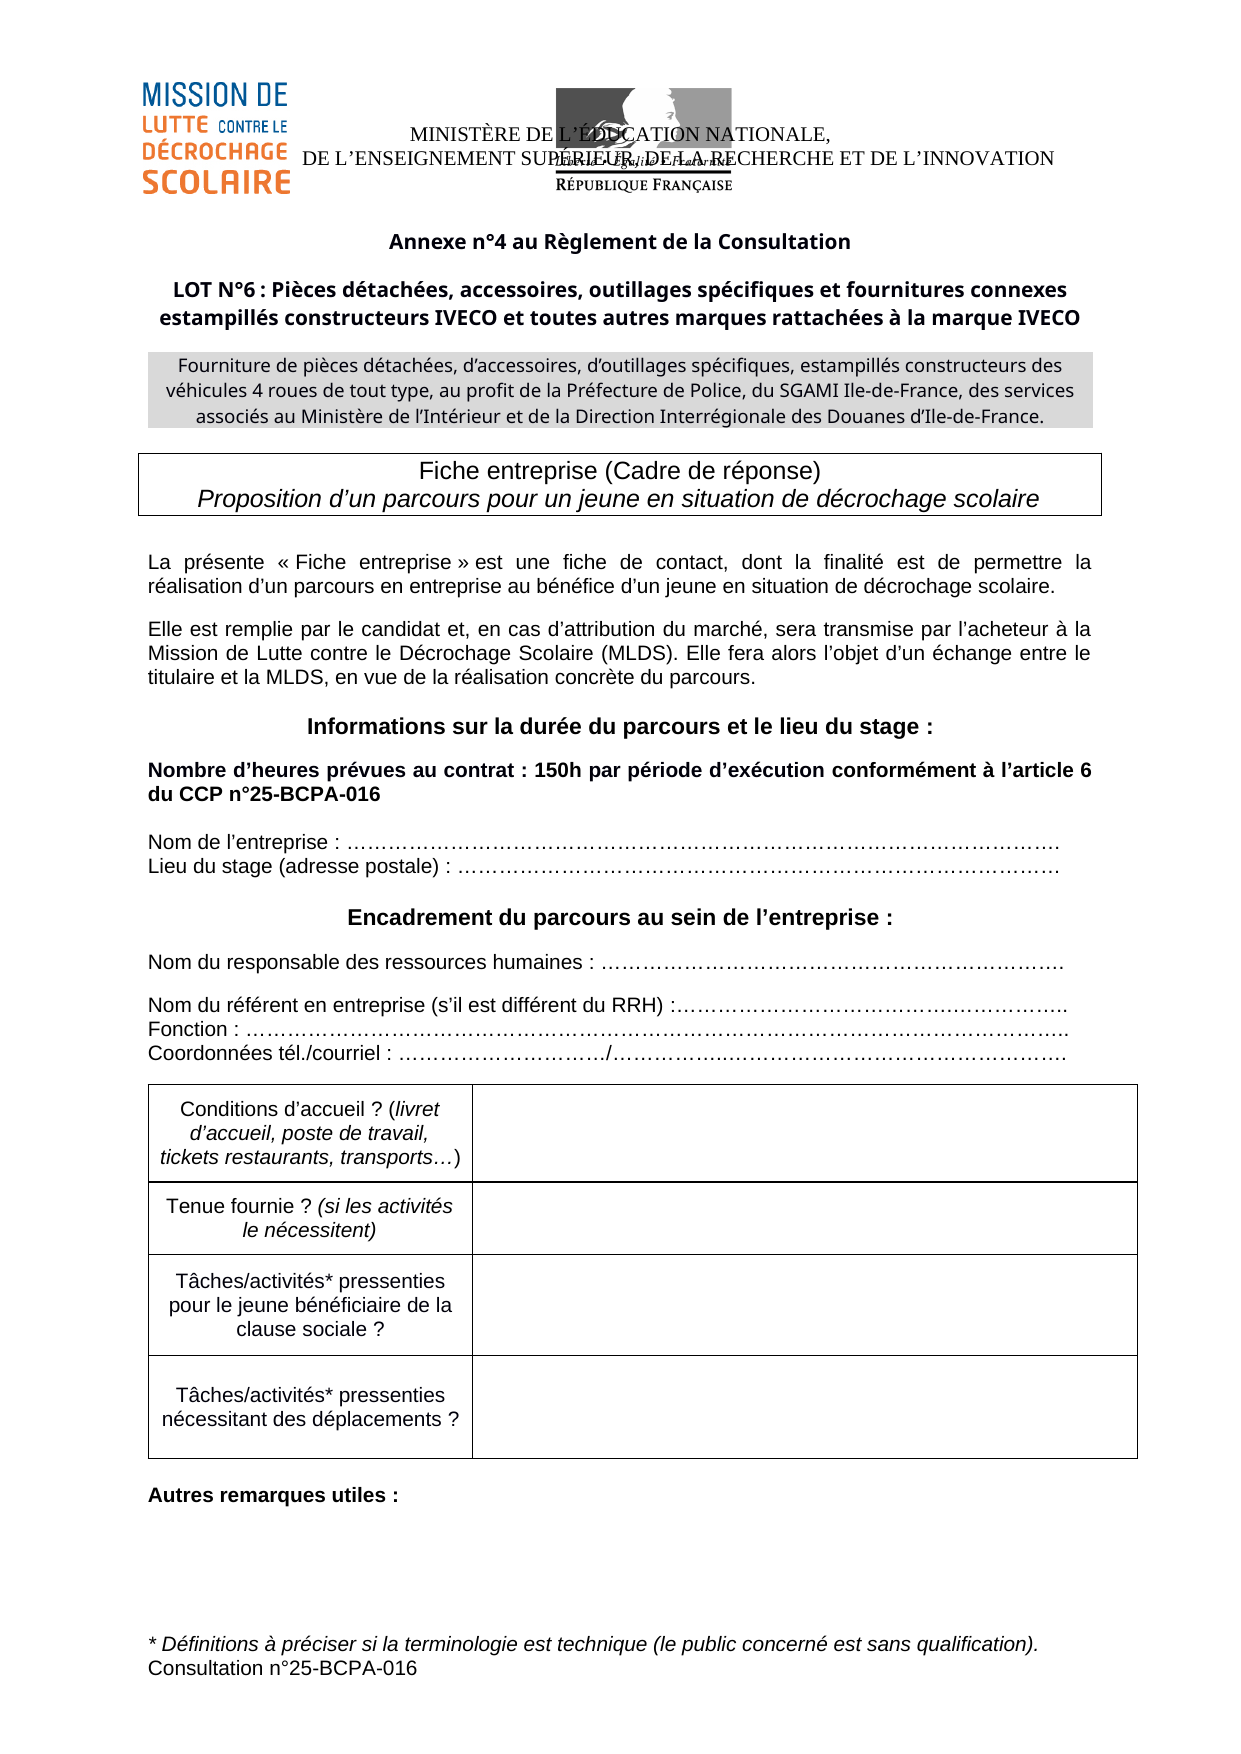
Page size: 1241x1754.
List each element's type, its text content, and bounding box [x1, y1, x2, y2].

text Nom du responsable des ressources humaines : …………………………………………………………. [148, 950, 1093, 974]
table_header Conditions d’accueil ? (livret d’accueil, poste de travail, tickets restaurants, transports…) [149, 1085, 472, 1181]
text Fourniture de pièces détachées, d’accessoires, d’outillages spécifiques, estampillés constructeurs des véhicules 4 roues de tout type, au profit de la Préfecture de Police, du SGAMI Ile-de-France, des services associés au Ministère de l’Intérieur et de la Direction Interrégionale des Douanes d’Ile-de-France. [148, 352, 1093, 428]
text Encadrement du parcours au sein de l’entreprise : [148, 904, 1093, 931]
text LOT N°6 : Pièces détachées, accessoires, outillages spécifiques et fournitures connexes estampillés constructeurs IVECO et toutes autres marques rattachées à la marque IVECO [148, 275, 1093, 332]
text Nom du référent en entreprise (s’il est différent du RRH) :………………………………….…………….. [148, 993, 1093, 1017]
table_cell [473, 1183, 1137, 1253]
text Lieu du stage (adresse postale) : …………………………………………………………………………… [148, 854, 1093, 878]
text La présente « Fiche entreprise » est une fiche de contact, dont la finalité est de permettre la réalisation d’un parcours en entreprise au bénéfice d’un jeune en situation de décrochage scolaire. [148, 550, 1093, 598]
table_cell Tâches/activités* pressenties pour le jeune bénéficiaire de la clause sociale ? [149, 1255, 472, 1354]
text Fiche entreprise (Cadre de réponse) [139, 454, 1101, 481]
text Elle est remplie par le candidat et, en cas d’attribution du marché, sera transmise par l’acheteur à la Mission de Lutte contre le Décrochage Scolaire (MLDS). Elle fera alors l’objet d’un échange entre le titulaire et la MLDS, en vue de la réalisation concrète du parcours. [148, 617, 1093, 689]
table_cell Tâches/activités* pressenties nécessitant des déplacements ? [149, 1356, 472, 1458]
table_cell Tenue fournie ? (si les activités le nécessitent) [149, 1183, 472, 1253]
text Coordonnées tél./courriel : …………………………/……………..…………………………………………. [148, 1041, 1093, 1065]
text Fonction : ……………………………………………………………………………………………………….. [148, 1017, 1093, 1041]
text Proposition d’un parcours pour un jeune en situation de décrochage scolaire [139, 481, 1101, 515]
picture [140, 82, 297, 210]
table_cell [473, 1255, 1137, 1354]
text Annexe n°4 au Règlement de la Consultation [148, 227, 1093, 255]
table_header [473, 1085, 1137, 1181]
table_cell [473, 1356, 1137, 1458]
text Nom de l’entreprise : …………………………………………………………………………………………. [148, 830, 1093, 854]
text Informations sur la durée du parcours et le lieu du stage : [148, 713, 1093, 739]
text Autres remarques utiles : [148, 1483, 1093, 1507]
text Nombre d’heures prévues au contrat : 150h par période d’exécution conformément à l’article 6 du CCP n°25-BCPA-016 [148, 758, 1093, 806]
picture [555, 88, 732, 193]
